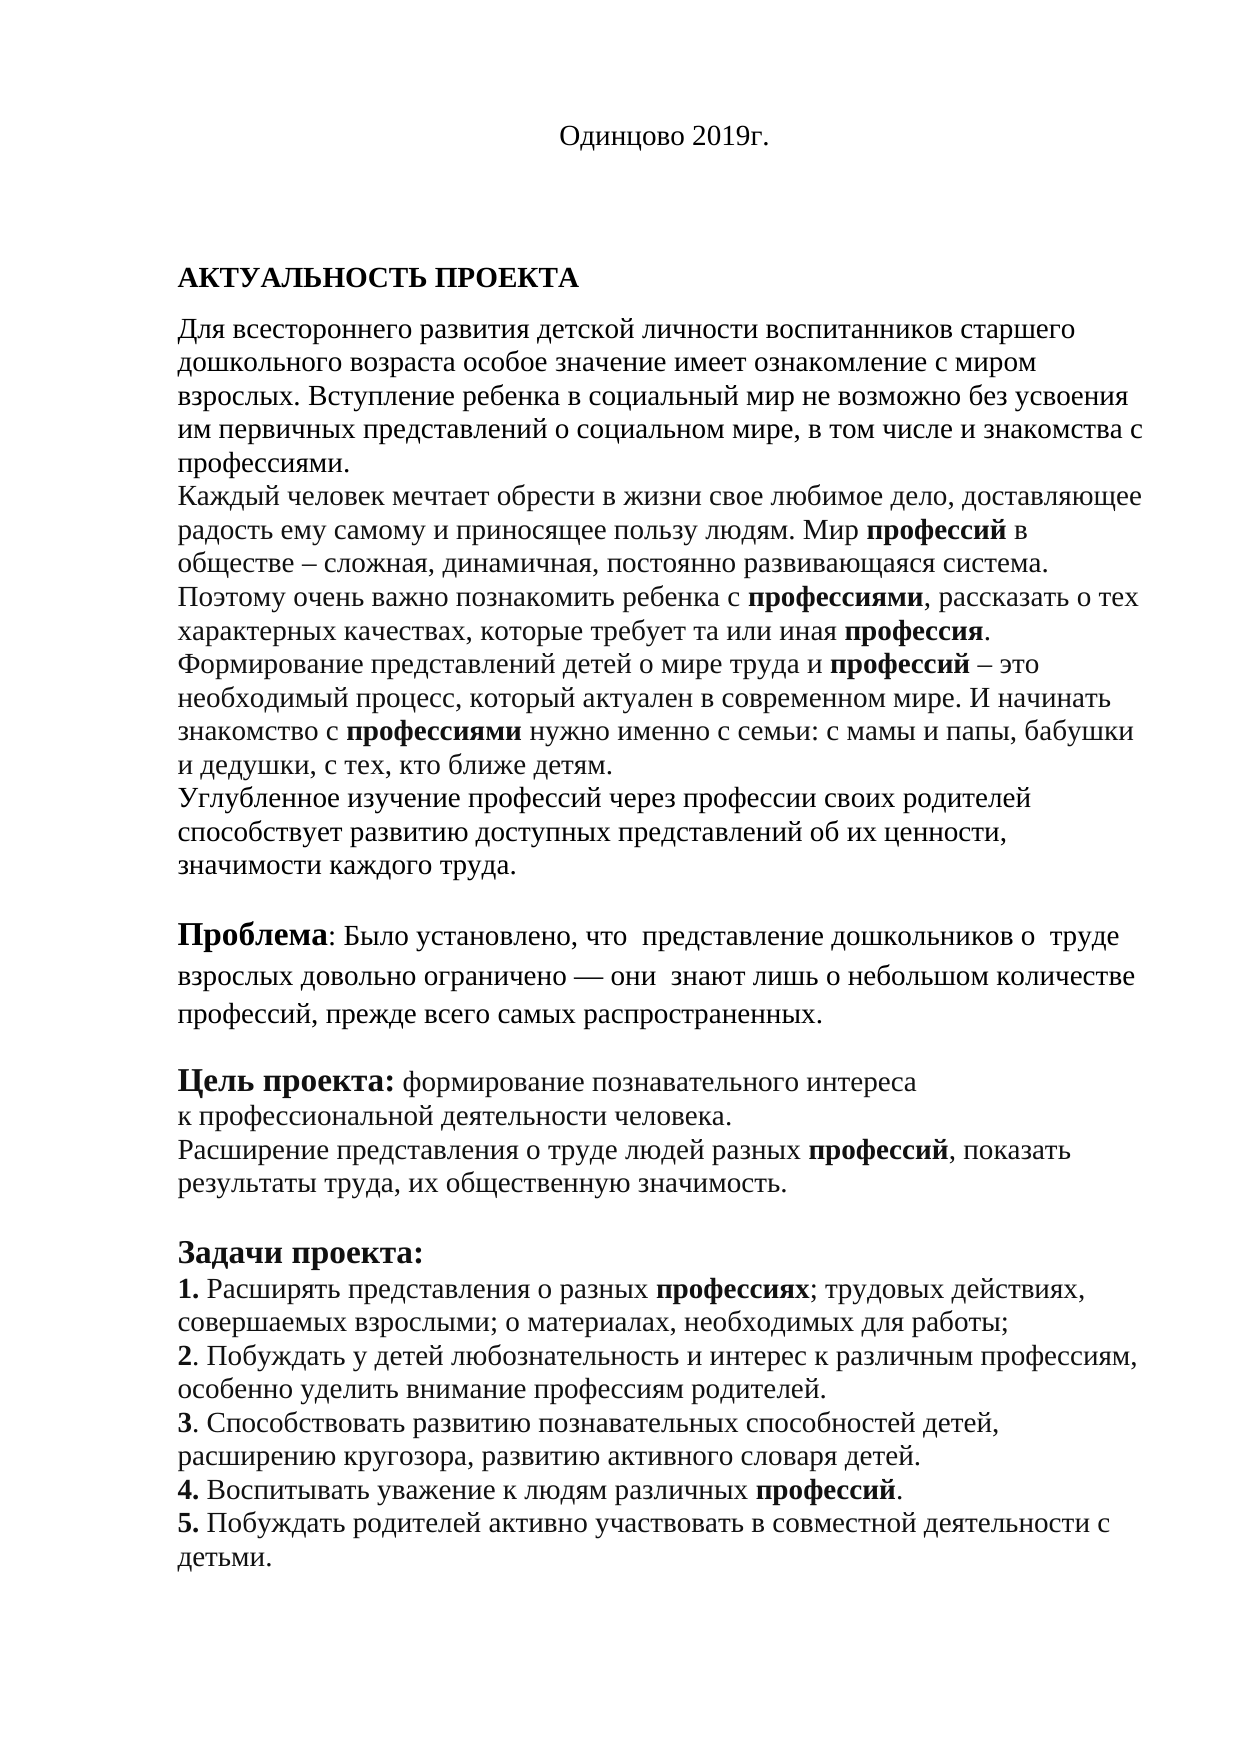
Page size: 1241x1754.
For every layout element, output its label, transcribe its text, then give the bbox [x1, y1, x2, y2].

text Для всестороннего развития детской личности воспитанников старшего дошкольного возраста особое значение имеет ознакомление с миром взрослых. Вступление ребенка в социальный мир не возможно без усвоения им первичных представлений о социальном мире, в том числе и знакомства с профессиями. [177, 311, 1152, 478]
text Задачи проекта: [177, 1232, 1152, 1271]
text Формирование представлений детей о мире труда и профессий – это необходимый процесс, который актуален в современном мире. И начинать знакомство с профессиями нужно именно с семьи: с мамы и папы, бабушки и дедушки, с тех, кто ближе детям. [177, 646, 1152, 780]
text Расширение представления о труде людей разных профессий, показать результаты труда, их общественную значимость. [177, 1132, 1152, 1199]
text 5. Побуждать родителей активно участвовать в совместной деятельности с детьми. [177, 1506, 1152, 1573]
text АКТУАЛЬНОСТЬ ПРОЕКТА [177, 260, 1152, 294]
text 2. Побуждать у детей любознательность и интерес к различным профессиям, особенно уделить внимание профессиям родителей. [177, 1338, 1152, 1405]
text Каждый человек мечтает обрести в жизни свое любимое дело, доставляющее радость ему самому и приносящее пользу людям. Мир профессий в обществе – сложная, динамичная, постоянно развивающаяся система. Поэтому очень важно познакомить ребенка с профессиями, рассказать о тех характерных качествах, которые требует та или иная профессия. [177, 478, 1152, 646]
text 1. Расширять представления о разных профессиях; трудовых действиях, совершаемых взрослыми; о материалах, необходимых для работы; [177, 1271, 1152, 1338]
text Цель проекта: формирование познавательного интереса к профессиональной деятельности человека. [177, 1060, 1152, 1132]
text 4. Воспитывать уважение к людям различных профессий. [177, 1472, 1152, 1506]
text 3. Способствовать развитию познавательных способностей детей, расширению кругозора, развитию активного словаря детей. [177, 1405, 1152, 1472]
text Проблема: Было установлено, что представление дошкольников о труде взрослых довольно ограничено — они знают лишь о небольшом количестве профессий, прежде всего самых распространенных. [177, 914, 1152, 1030]
text Углубленное изучение профессий через профессии своих родителей способствует развитию доступных представлений об их ценности, значимости каждого труда. [177, 780, 1152, 881]
text Одинцово 2019г. [177, 118, 1152, 152]
